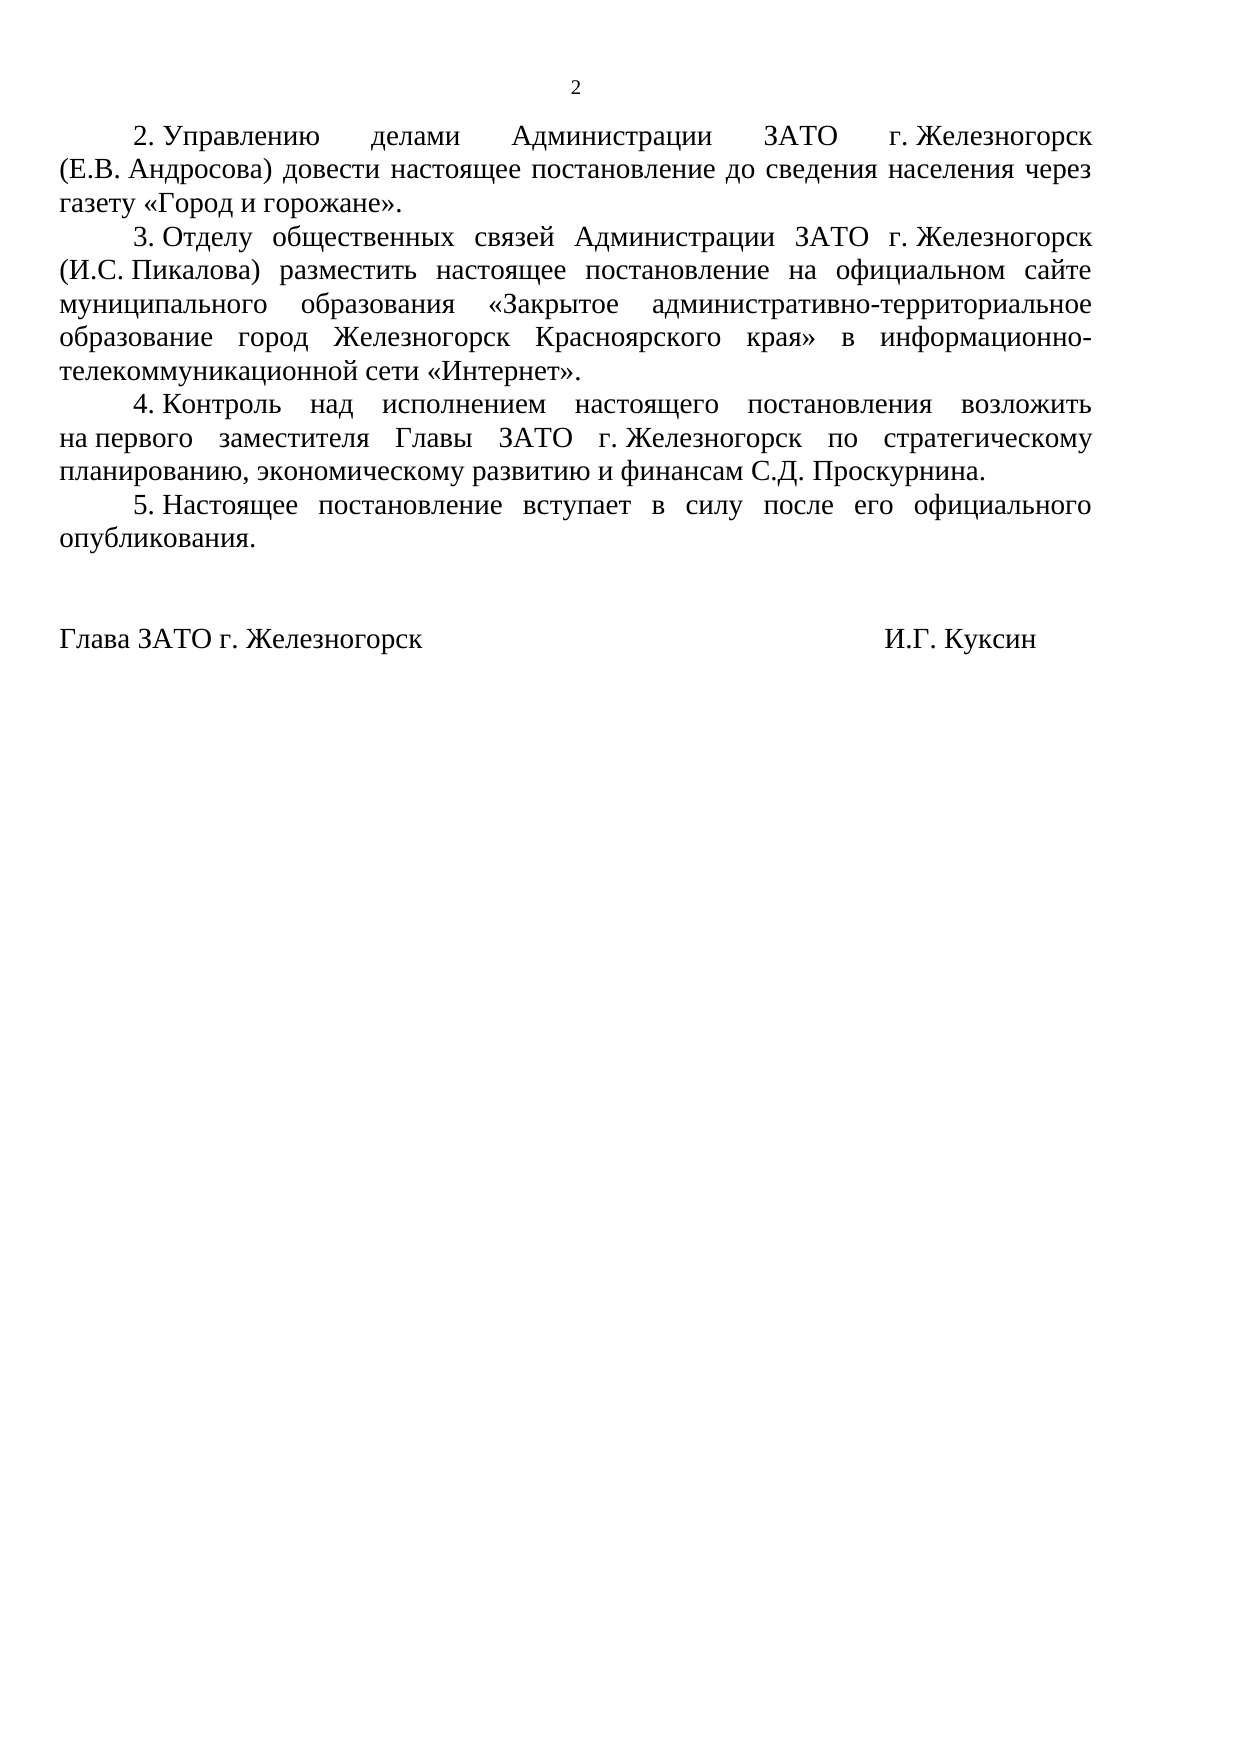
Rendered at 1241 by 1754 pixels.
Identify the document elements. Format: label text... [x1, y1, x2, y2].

text 4. Контроль над исполнением настоящего постановления возложить на первого заместителя Главы ЗАТО г. Железногорск по стратегическому планированию, экономическому развитию и финансам С.Д. Проскурнина. [59, 386, 1092, 487]
text 2. Управлению делами Администрации ЗАТО г. Железногорск (Е.В. Андросова) довести настоящее постановление до сведения населения через газету «Город и горожане». [59, 118, 1092, 219]
text 3. Отделу общественных связей Администрации ЗАТО г. Железногорск (И.С. Пикалова) разместить настоящее постановление на официальном сайте муниципального образования «Закрытое административно-территориальное образование город Железногорск Красноярского края» в информационно-телекоммуникационной сети «Интернет». [59, 219, 1092, 386]
text Глава ЗАТО г. Железногорск И.Г. Куксин [59, 621, 1092, 655]
text 5. Настоящее постановление вступает в силу после его официального опубликования. [59, 487, 1092, 554]
